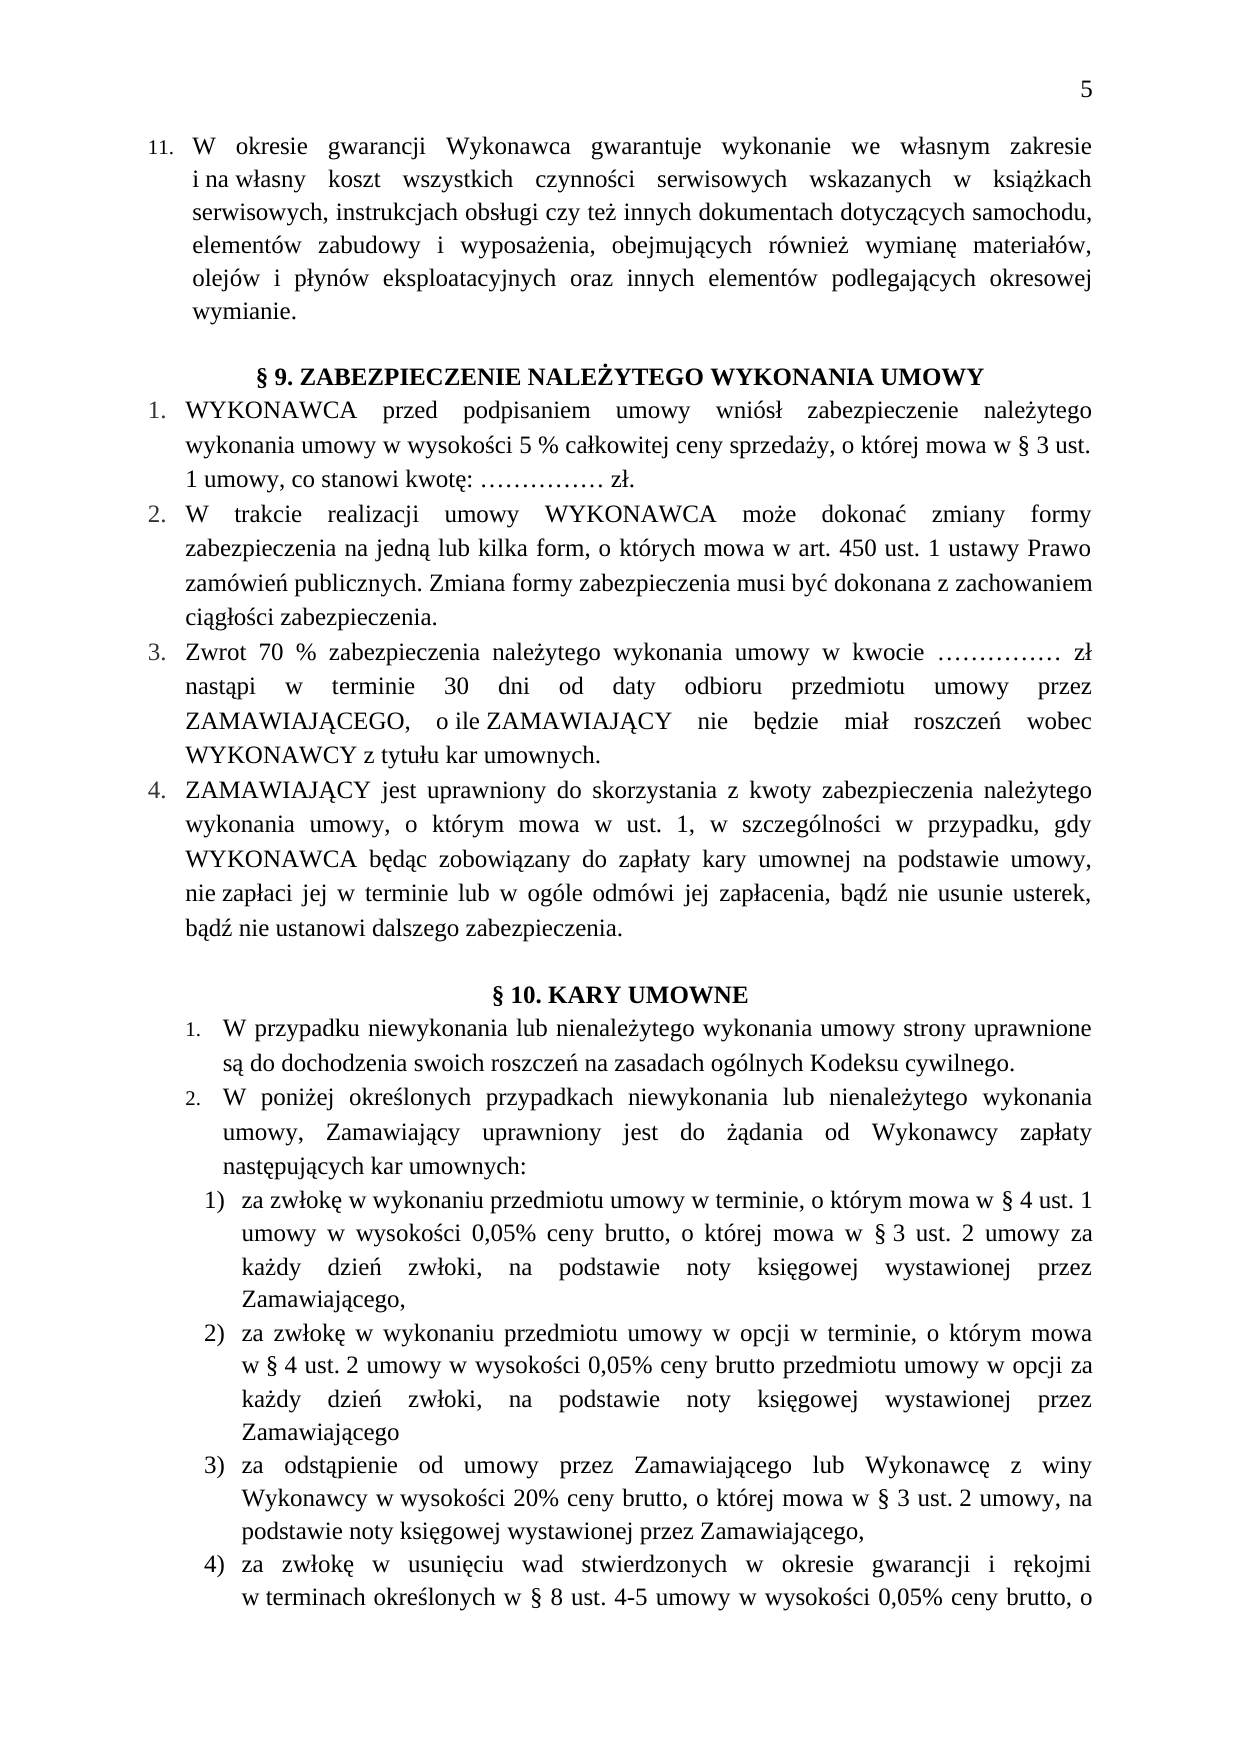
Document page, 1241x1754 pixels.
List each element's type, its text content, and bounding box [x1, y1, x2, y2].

list W trakcie realizacji umowy WYKONAWCA może dokonać zmiany formy zabezpieczenia na jedną lub kilka form, o których mowa w art. 450 ust. 1 ustawy Prawo zamówień publicznych. Zmiana formy zabezpieczenia musi być dokonana z zachowaniem ciągłości zabezpieczenia. [148, 499, 1093, 631]
text § 10. KARY UMOWNE [148, 980, 1093, 1009]
list W przypadku niewykonania lub nienależytego wykonania umowy strony uprawnione są do dochodzenia swoich roszczeń na zasadach ogólnych Kodeksu cywilnego. [185, 1013, 1093, 1076]
list WYKONAWCA przed podpisaniem umowy wniósł zabezpieczenie należytego wykonania umowy w wysokości 5 % całkowitej ceny sprzedaży, o której mowa w § 3 ust. 1 umowy, co stanowi kwotę: …………… zł. [148, 395, 1093, 493]
list za odstąpienie od umowy przez Zamawiającego lub Wykonawcę z winy Wykonawcy w wysokości 20% ceny brutto, o której mowa w § 3 ust. 2 umowy, na podstawie noty księgowej wystawionej przez Zamawiającego, [204, 1450, 1093, 1544]
list ZAMAWIAJĄCY jest uprawniony do skorzystania z kwoty zabezpieczenia należytego wykonania umowy, o którym mowa w ust. 1, w szczególności w przypadku, gdy WYKONAWCA będąc zobowiązany do zapłaty kary umownej na podstawie umowy, nie zapłaci jej w terminie lub w ogóle odmówi jej zapłacenia, bądź nie usunie usterek, bądź nie ustanowi dalszego zabezpieczenia. [148, 775, 1093, 941]
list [204, 1549, 1093, 1611]
list W okresie gwarancji Wykonawca gwarantuje wykonanie we własnym zakresie i na własny koszt wszystkich czynności serwisowych wskazanych w książkach serwisowych, instrukcjach obsługi czy też innych dokumentach dotyczących samochodu, elementów zabudowy i wyposażenia, obejmujących również wymianę materiałów, olejów i płynów eksploatacyjnych oraz innych elementów podlegających okresowej wymianie. [148, 131, 1093, 325]
list za zwłokę w wykonaniu przedmiotu umowy w terminie, o którym mowa w § 4 ust. 1 umowy w wysokości 0,05% ceny brutto, o której mowa w § 3 ust. 2 umowy za każdy dzień zwłoki, na podstawie noty księgowej wystawionej przez Zamawiającego, [204, 1186, 1093, 1313]
list W poniżej określonych przypadkach niewykonania lub nienależytego wykonania umowy, Zamawiający uprawniony jest do żądania od Wykonawcy zapłaty następujących kar umownych: [185, 1082, 1093, 1180]
list Zwrot 70 % zabezpieczenia należytego wykonania umowy w kwocie …………… zł nastąpi w terminie 30 dni od daty odbioru przedmiotu umowy przez ZAMAWIAJĄCEGO, o ile ZAMAWIAJĄCY nie będzie miał roszczeń wobec WYKONAWCY z tytułu kar umownych. [148, 637, 1093, 769]
text § 9. ZABEZPIECZENIE NALEŻYTEGO WYKONANIA UMOWY [148, 362, 1093, 391]
list za zwłokę w wykonaniu przedmiotu umowy w opcji w terminie, o którym mowa w § 4 ust. 2 umowy w wysokości 0,05% ceny brutto przedmiotu umowy w opcji za każdy dzień zwłoki, na podstawie noty księgowej wystawionej przez Zamawiającego [204, 1318, 1093, 1445]
